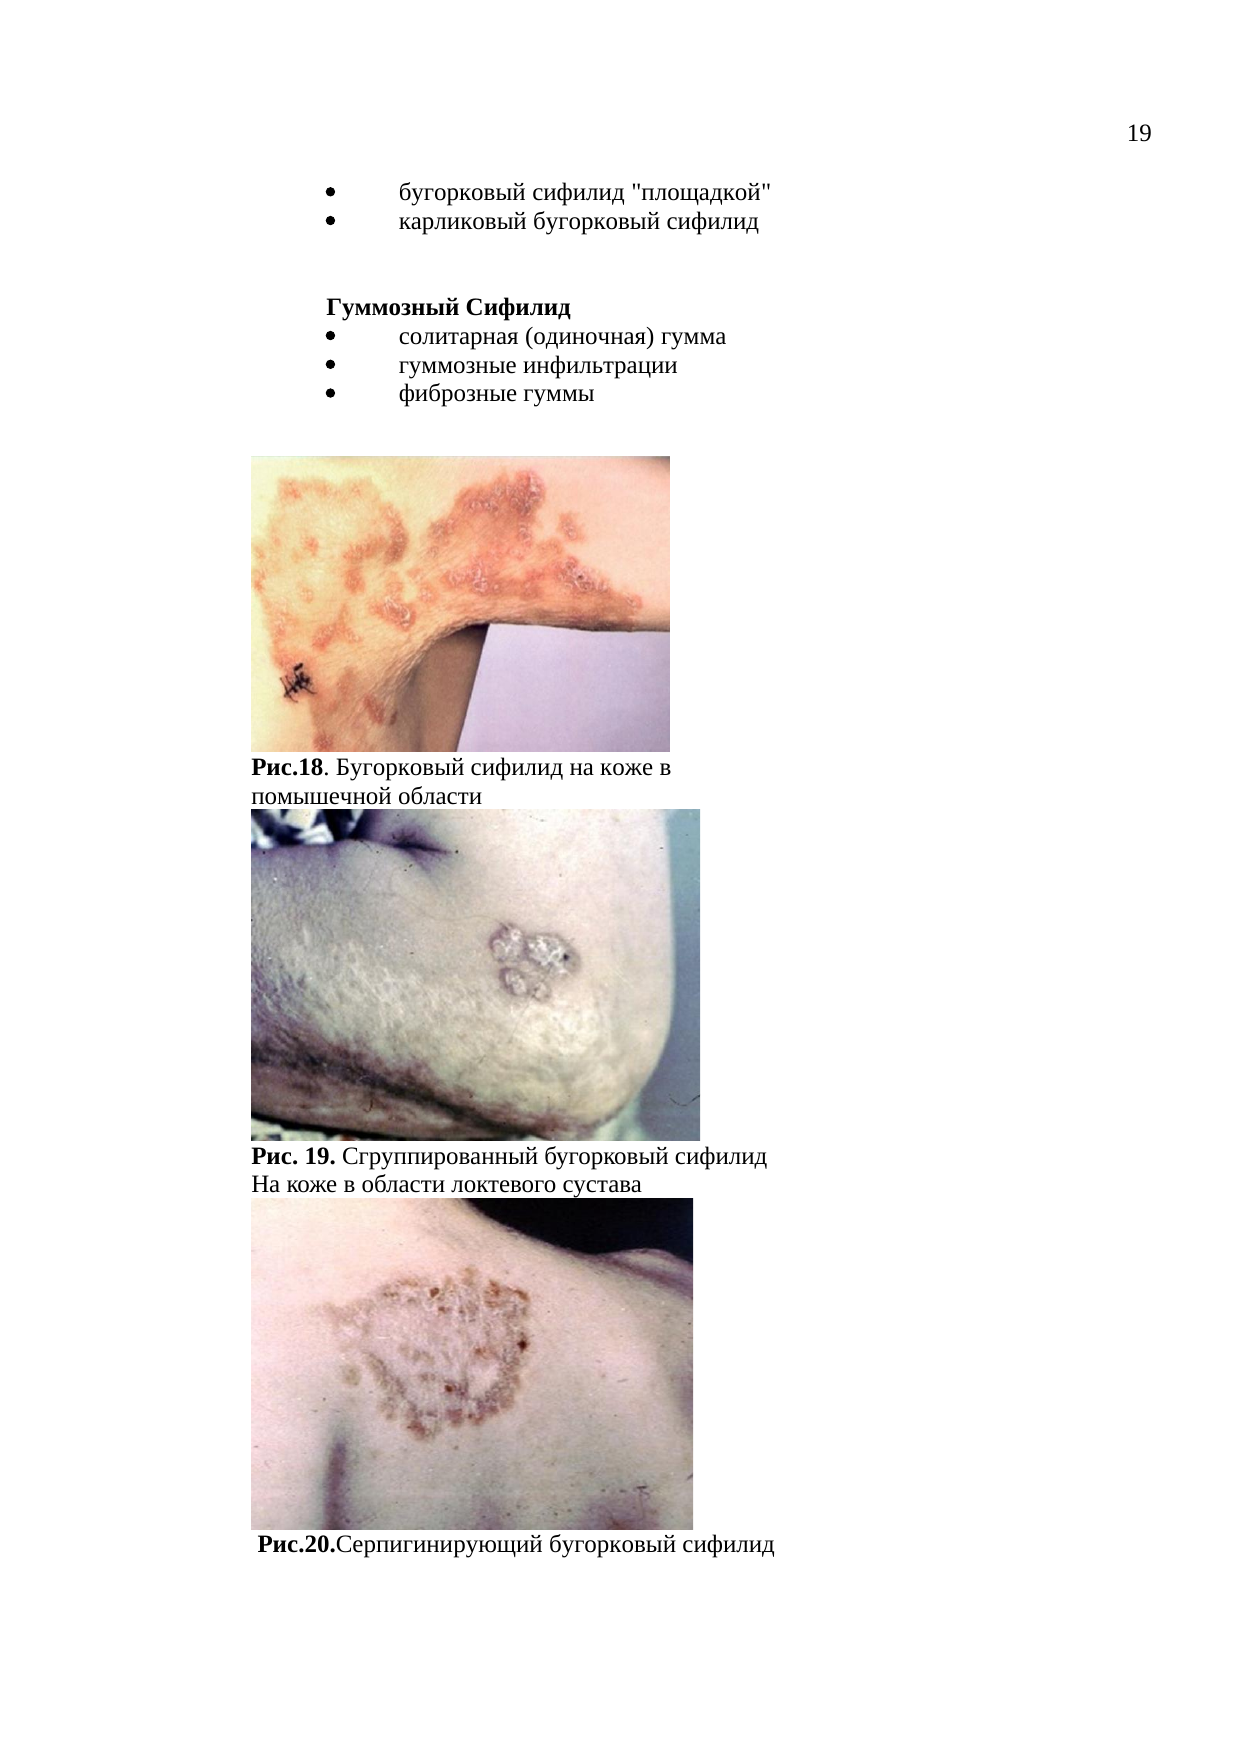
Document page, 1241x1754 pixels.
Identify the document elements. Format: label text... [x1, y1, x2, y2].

text Рис. 19. Сгруппированный бугорковый сифилид [177, 1141, 1152, 1169]
text Рис.18. Бугорковый сифилид на коже в [177, 752, 1152, 781]
text помышечной области [177, 781, 1152, 809]
list карликовый бугорковый сифилид [252, 206, 1152, 235]
picture [251, 809, 701, 1141]
list Гуммозный Сифилид [252, 292, 1152, 321]
list гуммозные инфильтрации [252, 350, 1152, 378]
picture [251, 456, 670, 752]
list бугорковый сифилид "площадкой" [252, 177, 1152, 206]
list фиброзные гуммы [252, 378, 1152, 407]
text На коже в области локтевого сустава [177, 1169, 1152, 1198]
list солитарная (одиночная) гумма [252, 321, 1152, 350]
picture [251, 1198, 694, 1530]
text Рис.20.Серпигинирующий бугорковый сифилид [177, 1529, 1152, 1558]
